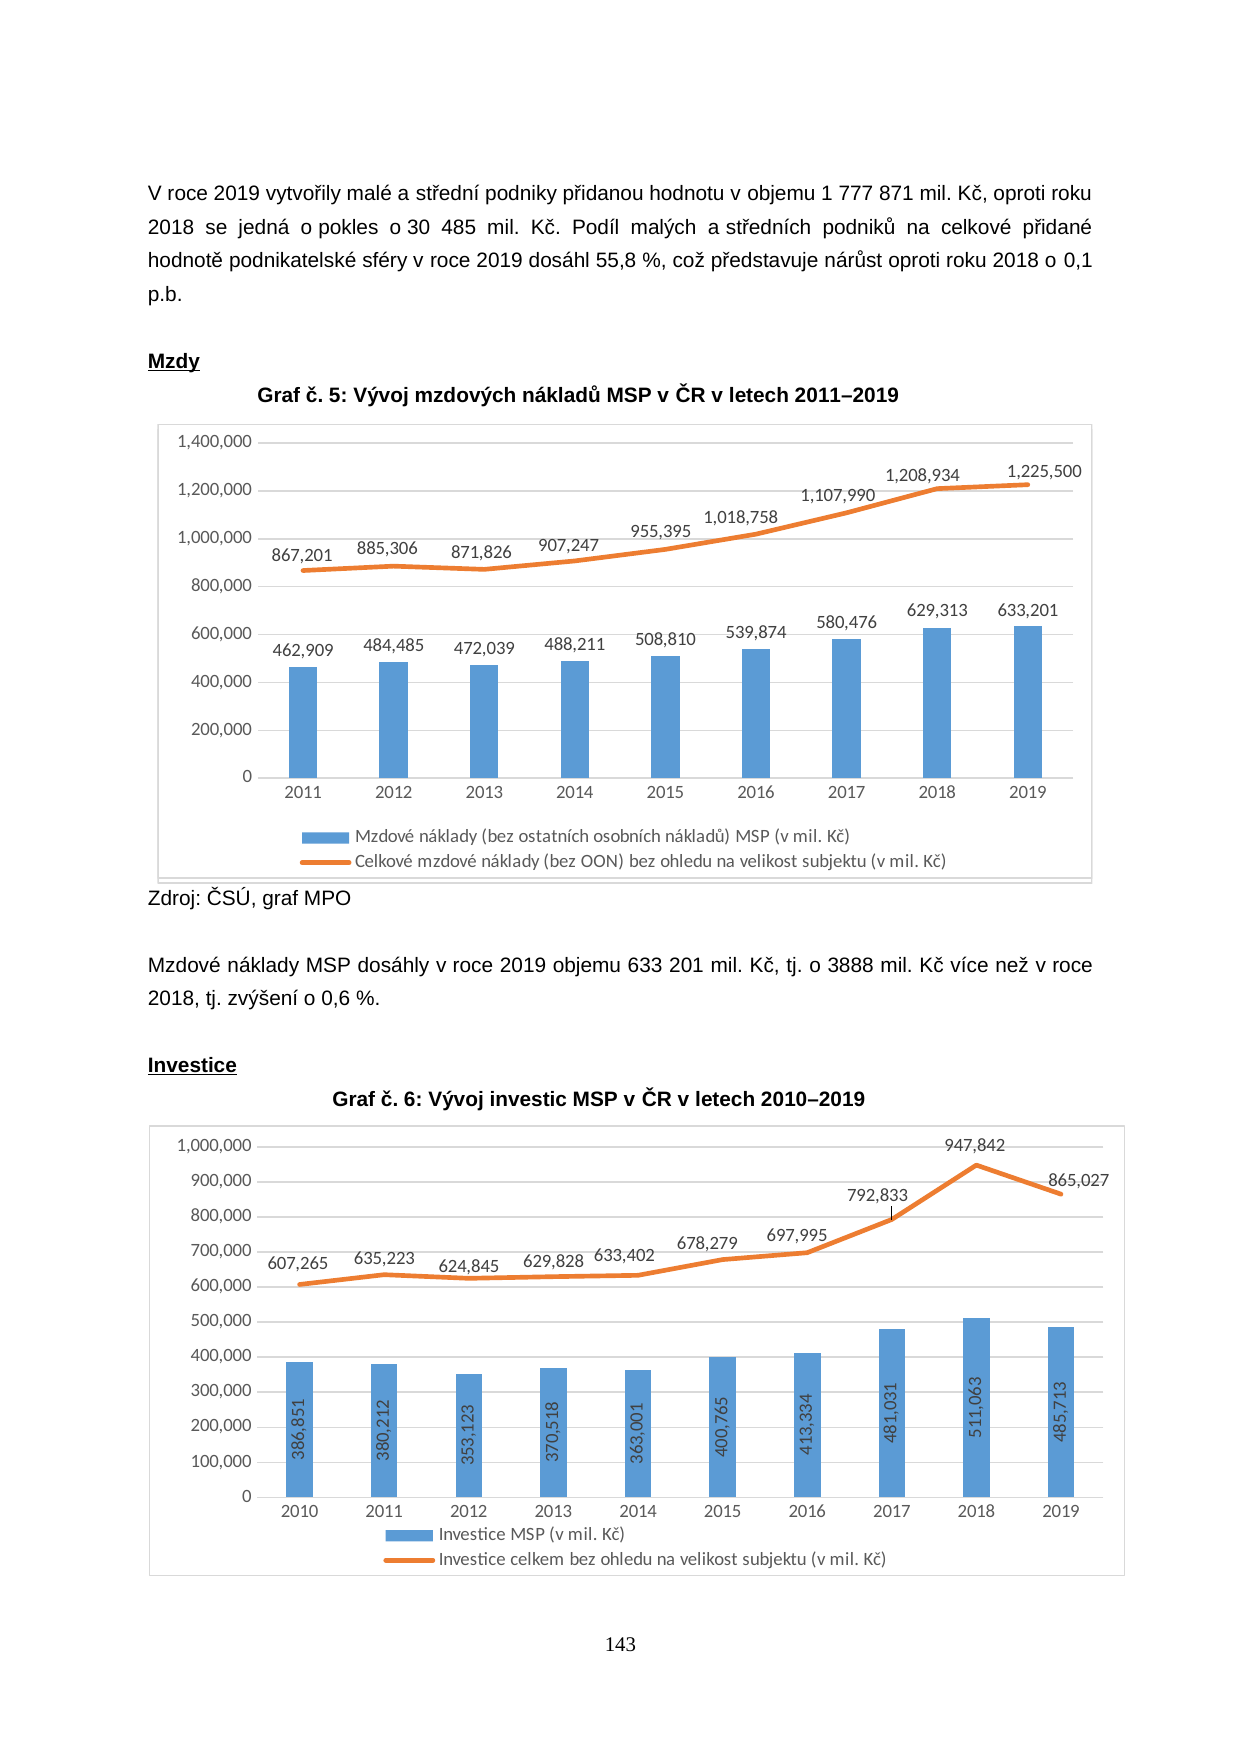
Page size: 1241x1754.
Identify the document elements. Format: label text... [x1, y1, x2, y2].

text V roce 2019 vytvořily malé a střední podniky přidanou hodnotu v objemu 1 777 871 mil. Kč, oproti roku 2018 se jedná o pokles o 30 485 mil. Kč. Podíl malých a středních podniků na celkové přidané hodnotě podnikatelské sféry v roce 2019 dosáhl 55,8 %, což představuje nárůst oproti roku 2018 o 0,1 p.b. [148, 181, 1093, 306]
text Graf č. 5: Vývoj mzdových nákladů MSP v ČR v letech 2011–2019 [148, 382, 1093, 406]
text Graf č. 6: Vývoj investic MSP v ČR v letech 2010–2019 [148, 1087, 1093, 1111]
text Zdroj: ČSÚ, graf MPO [148, 886, 1093, 909]
text Mzdové náklady MSP dosáhly v roce 2019 objemu 633 201 mil. Kč, tj. o 3888 mil. Kč více než v roce 2018, tj. zvýšení o 0,6 %. [148, 953, 1093, 1010]
text Mzdy [148, 349, 1093, 373]
text Investice [148, 1053, 1093, 1077]
